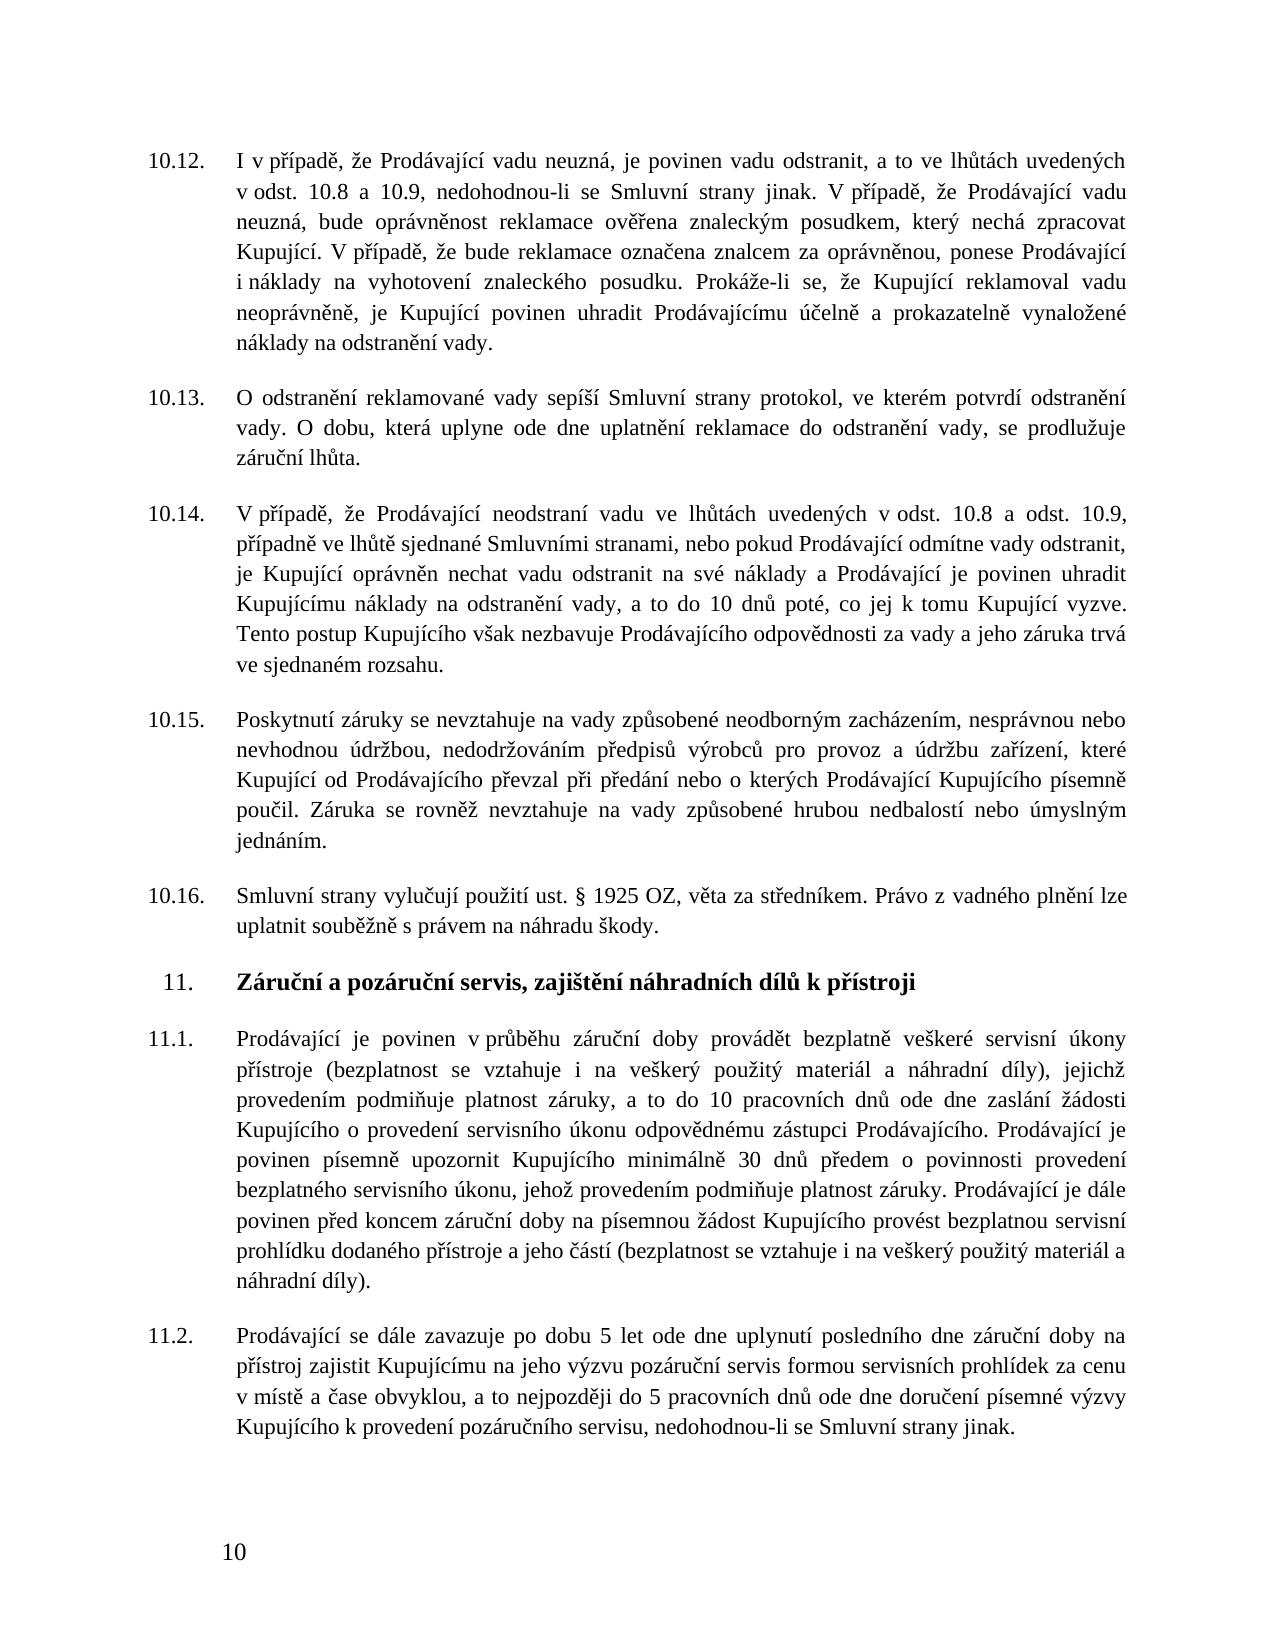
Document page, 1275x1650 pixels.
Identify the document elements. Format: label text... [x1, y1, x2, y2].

subtitle Smluvní strany vylučují použití ust. § 1925 OZ, věta za středníkem. Právo z vadného plnění lze uplatnit souběžně s právem na náhradu škody. [148, 882, 1127, 938]
subtitle O odstranění reklamované vady sepíší Smluvní strany protokol, ve kterém potvrdí odstranění vady. O dobu, která uplyne ode dne uplatnění reklamace do odstranění vady, se prodlužuje záruční lhůta. [148, 384, 1127, 471]
subtitle Prodávající se dále zavazuje po dobu 5 let ode dne uplynutí posledního dne záruční doby na přístroj zajistit Kupujícímu na jeho výzvu pozáruční servis formou servisních prohlídek za cenu v místě a čase obvyklou, a to nejpozději do 5 pracovních dnů ode dne doručení písemné výzvy Kupujícího k provedení pozáručního servisu, nedohodnou-li se Smluvní strany jinak. [148, 1322, 1127, 1439]
subtitle Záruční a pozáruční servis, zajištění náhradních dílů k přístroji [162, 967, 1127, 996]
subtitle Poskytnutí záruky se nevztahuje na vady způsobené neodborným zacházením, nesprávnou nebo nevhodnou údržbou, nedodržováním předpisů výrobců pro provoz a údržbu zařízení, které Kupující od Prodávajícího převzal při předání nebo o kterých Prodávající Kupujícího písemně poučil. Záruka se rovněž nevztahuje na vady způsobené hrubou nedbalostí nebo úmyslným jednáním. [148, 706, 1127, 853]
subtitle I v případě, že Prodávající vadu neuzná, je povinen vadu odstranit, a to ve lhůtách uvedených v odst. 10.8 a 10.9, nedohodnou-li se Smluvní strany jinak. V případě, že Prodávající vadu neuzná, bude oprávněnost reklamace ověřena znaleckým posudkem, který nechá zpracovat Kupující. V případě, že bude reklamace označena znalcem za oprávněnou, ponese Prodávající i náklady na vyhotovení znaleckého posudku. Prokáže-li se, že Kupující reklamoval vadu neoprávněně, je Kupující povinen uhradit Prodávajícímu účelně a prokazatelně vynaložené náklady na odstranění vady. [148, 148, 1127, 355]
subtitle V případě, že Prodávající neodstraní vadu ve lhůtách uvedených v odst. 10.8 a odst. 10.9, případně ve lhůtě sjednané Smluvními stranami, nebo pokud Prodávající odmítne vady odstranit, je Kupující oprávněn nechat vadu odstranit na své náklady a Prodávající je povinen uhradit Kupujícímu náklady na odstranění vady, a to do 10 dnů poté, co jej k tomu Kupující vyzve. Tento postup Kupujícího však nezbavuje Prodávajícího odpovědnosti za vady a jeho záruka trvá ve sjednaném rozsahu. [148, 500, 1127, 677]
subtitle Prodávající je povinen v průběhu záruční doby provádět bezplatně veškeré servisní úkony přístroje (bezplatnost se vztahuje i na veškerý použitý materiál a náhradní díly), jejichž provedením podmiňuje platnost záruky, a to do 10 pracovních dnů ode dne zaslání žádosti Kupujícího o provedení servisního úkonu odpovědnému zástupci Prodávajícího. Prodávající je povinen písemně upozornit Kupujícího minimálně 30 dnů předem o povinnosti provedení bezplatného servisního úkonu, jehož provedením podmiňuje platnost záruky. Prodávající je dále povinen před koncem záruční doby na písemnou žádost Kupujícího provést bezplatnou servisní prohlídku dodaného přístroje a jeho částí (bezplatnost se vztahuje i na veškerý použitý materiál a náhradní díly). [148, 1025, 1127, 1293]
